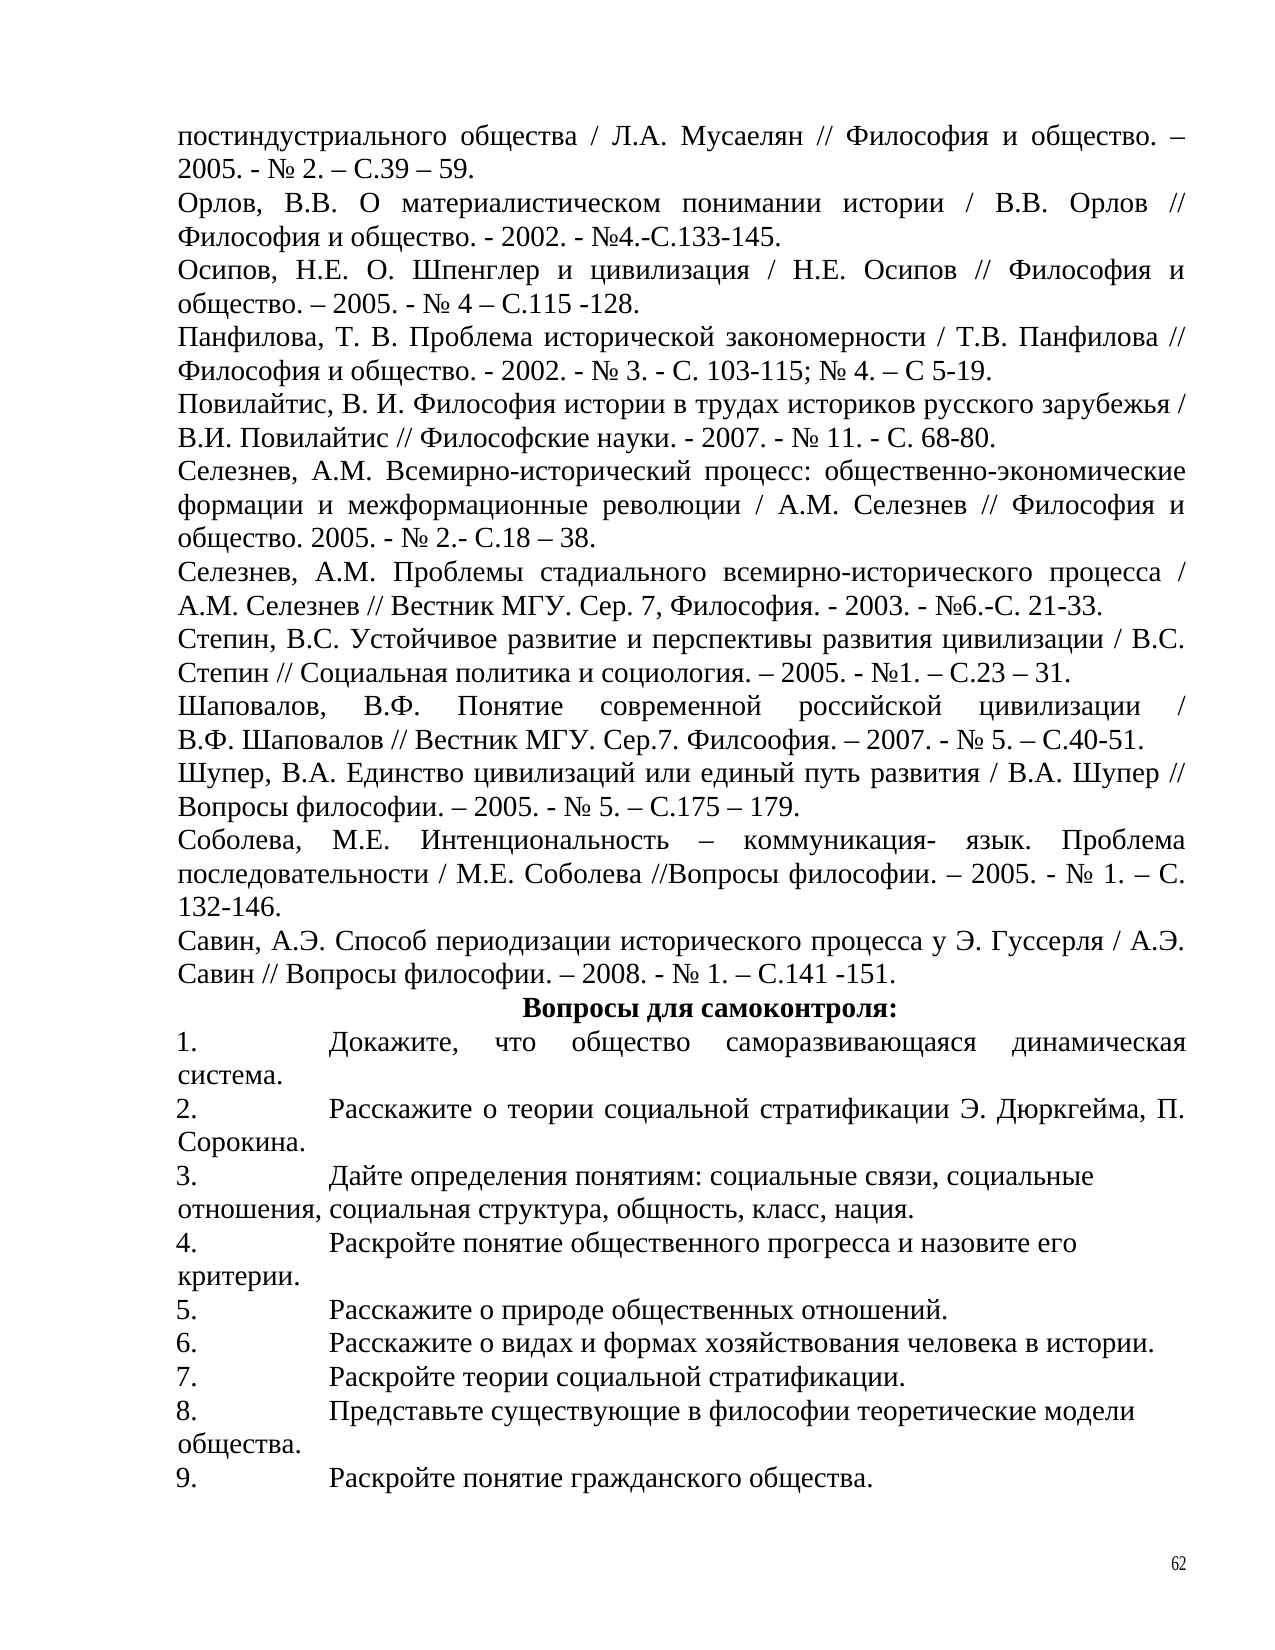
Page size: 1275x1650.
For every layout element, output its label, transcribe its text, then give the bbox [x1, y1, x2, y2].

list Расскажите о видах и формах хозяйствования человека в истории. [176, 1326, 1186, 1359]
list Раскройте понятие гражданского общества. [176, 1460, 1186, 1493]
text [177, 118, 1186, 185]
text Повилайтис, В. И. Философия истории в трудах историков русского зарубежья / В.И. Повилайтис // Философские науки. - 2007. - № 11. - С. 68-80. [177, 386, 1186, 453]
text Осипов, Н.Е. О. Шпенглер и цивилизация / Н.Е. Осипов // Философия и общество. – 2005. - № 4 – С.115 -128. [177, 252, 1186, 319]
text Панфилова, Т. В. Проблема исторической закономерности / Т.В. Панфилова // Философия и общество. - 2002. - № 3. - С. 103-115; № 4. – С 5-19. [177, 319, 1186, 386]
list Дайте определения понятиям: социальные связи, социальные отношения, социальная структура, общность, класс, нация. [176, 1158, 1186, 1225]
text Вопросы для самоконтроля: [177, 990, 1186, 1024]
text Селезнев, А.М. Всемирно-исторический процесс: общественно-экономические формации и межформационные революции / А.М. Селезнев // Философия и общество. 2005. - № 2.- С.18 – 38. [177, 453, 1186, 554]
list Расскажите о природе общественных отношений. [176, 1292, 1186, 1326]
list Докажите, что общество саморазвивающаяся динамическая система. [176, 1024, 1186, 1091]
text Селезнев, А.М. Проблемы стадиального всемирно-исторического процесса / А.М. Селезнев // Вестник МГУ. Сер. 7, Философия. - 2003. - №6.-С. 21-33. [177, 554, 1186, 621]
list Раскройте теории социальной стратификации. [176, 1359, 1186, 1393]
list Представьте существующие в философии теоретические модели общества. [176, 1393, 1186, 1460]
text Шаповалов, В.Ф. Понятие современной российской цивилизации / В.Ф. Шаповалов // Вестник МГУ. Сер.7. Филсоофия. – 2007. - № 5. – С.40-51. [177, 688, 1186, 755]
text Степин, В.С. Устойчивое развитие и перспективы развития цивилизации / В.С. Степин // Социальная политика и социология. – 2005. - №1. – С.23 – 31. [177, 621, 1186, 688]
text Савин, А.Э. Способ периодизации исторического процесса у Э. Гуссерля / А.Э. Савин // Вопросы философии. – 2008. - № 1. – С.141 -151. [177, 923, 1186, 990]
list Раскройте понятие общественного прогресса и назовите его критерии. [176, 1225, 1186, 1292]
text Шупер, В.А. Единство цивилизаций или единый путь развития / В.А. Шупер // Вопросы философии. – 2005. - № 5. – С.175 – 179. [177, 755, 1186, 822]
list Расскажите о теории социальной стратификации Э. Дюркгейма, П. Сорокина. [176, 1091, 1186, 1158]
text Орлов, В.В. О материалистическом понимании истории / В.В. Орлов // Философия и общество. - 2002. - №4.-С.133-145. [177, 185, 1186, 252]
text Соболева, М.Е. Интенциональность – коммуникация- язык. Проблема последовательности / М.Е. Соболева //Вопросы философии. – 2005. - № 1. – С. 132-146. [177, 822, 1186, 923]
